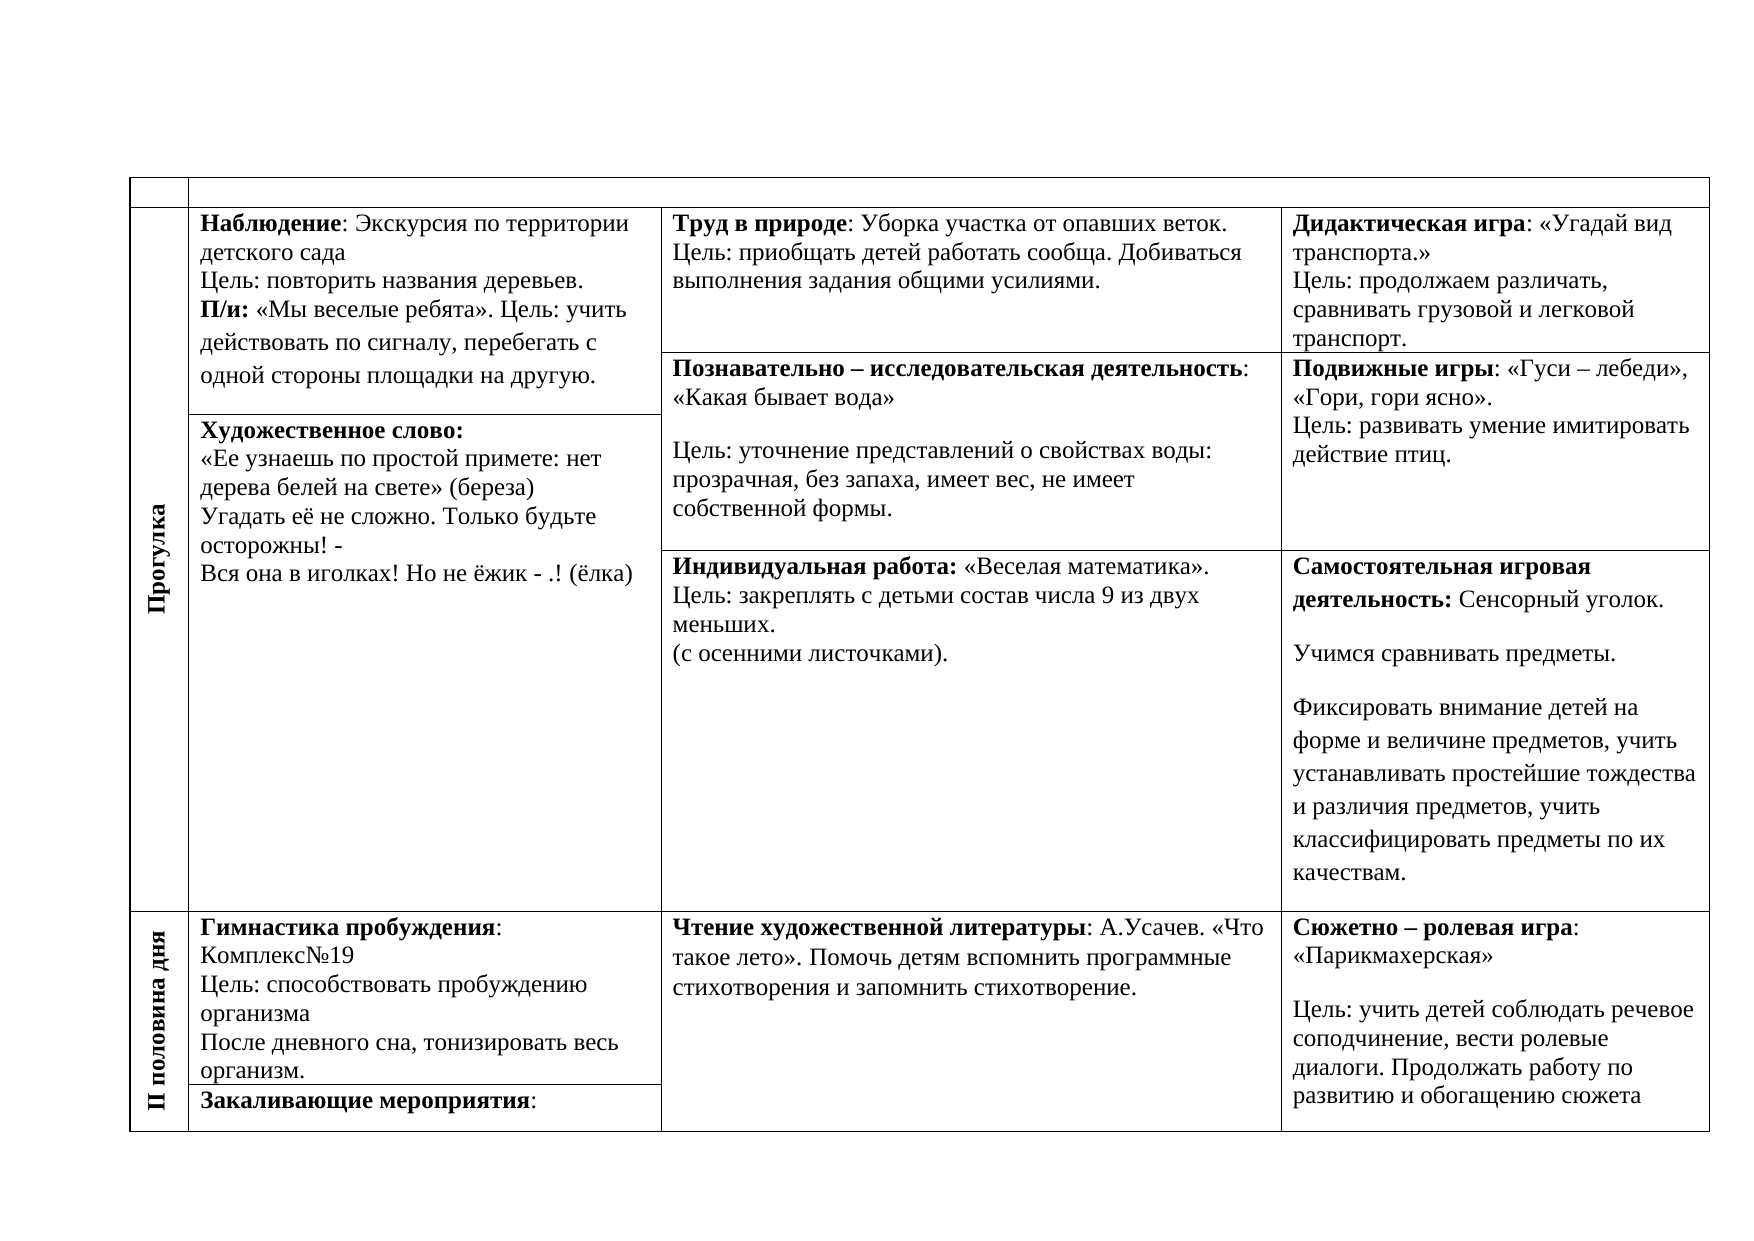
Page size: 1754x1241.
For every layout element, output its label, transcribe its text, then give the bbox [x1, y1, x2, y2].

table_cell Наблюдение: Экскурсия по территории детского сада Цель: повторить названия деревьев. П/и: «Мы веселые ребята». Цель: учить действовать по сигналу, перебегать с одной стороны площадки на другую. [189, 208, 661, 414]
table_cell Индивидуальная работа: «Веселая математика». Цель: закреплять с детьми состав числа 9 из двух меньших. (с осенними листочками). [662, 551, 1281, 911]
table_cell Сюжетно – ролевая игра: «Парикмахерская» Цель: учить детей соблюдать речевое соподчинение, вести ролевые диалоги. Продолжать работу по развитию и обогащению сюжета игры. [1282, 912, 1709, 1131]
table_cell Художественное слово: «Ее узнаешь по простой примете: нет дерева белей на свете» (береза) Угадать её не сложно. Только будьте осторожны! - Вся она в иголках! Но не ёжик - .! (ёлка) [189, 415, 661, 911]
table_cell Прогулка [131, 208, 188, 911]
table_cell II половина дня [131, 912, 188, 1131]
table_cell [189, 178, 1709, 207]
table_cell Подвижные игры: «Гуси – лебеди», «Гори, гори ясно». Цель: развивать умение имитировать действие птиц. [1282, 353, 1709, 550]
table_cell Познавательно – исследовательская деятельность: «Какая бывает вода» Цель: уточнение представлений о свойствах воды: прозрачная, без запаха, имеет вес, не имеет собственной формы. [662, 353, 1281, 550]
table_cell Труд в природе: Уборка участка от опавших веток. Цель: приобщать детей работать сообща. Добиваться выполнения задания общими усилиями. [662, 208, 1281, 352]
table_cell Дидактическая игра: «Угадай вид транспорта.» Цель: продолжаем различать, сравнивать грузовой и легковой транспорт. [1282, 208, 1709, 352]
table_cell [189, 1085, 661, 1131]
table_cell [131, 178, 188, 207]
table_cell Самостоятельная игровая деятельность: Сенсорный уголок. Учимся сравнивать предметы. Фиксировать внимание детей на форме и величине предметов, учить устанавливать простейшие тождества и различия предметов, учить классифицировать предметы по их качествам. [1282, 551, 1709, 911]
table_cell Чтение художественной литературы: А.Усачев. «Что такое лето». Помочь детям вспомнить программные стихотворения и запомнить стихотворение. [662, 912, 1281, 1131]
table_cell Гимнастика пробуждения: Комплекс№19 Цель: способствовать пробуждению организма После дневного сна, тонизировать весь организм. [189, 912, 661, 1084]
